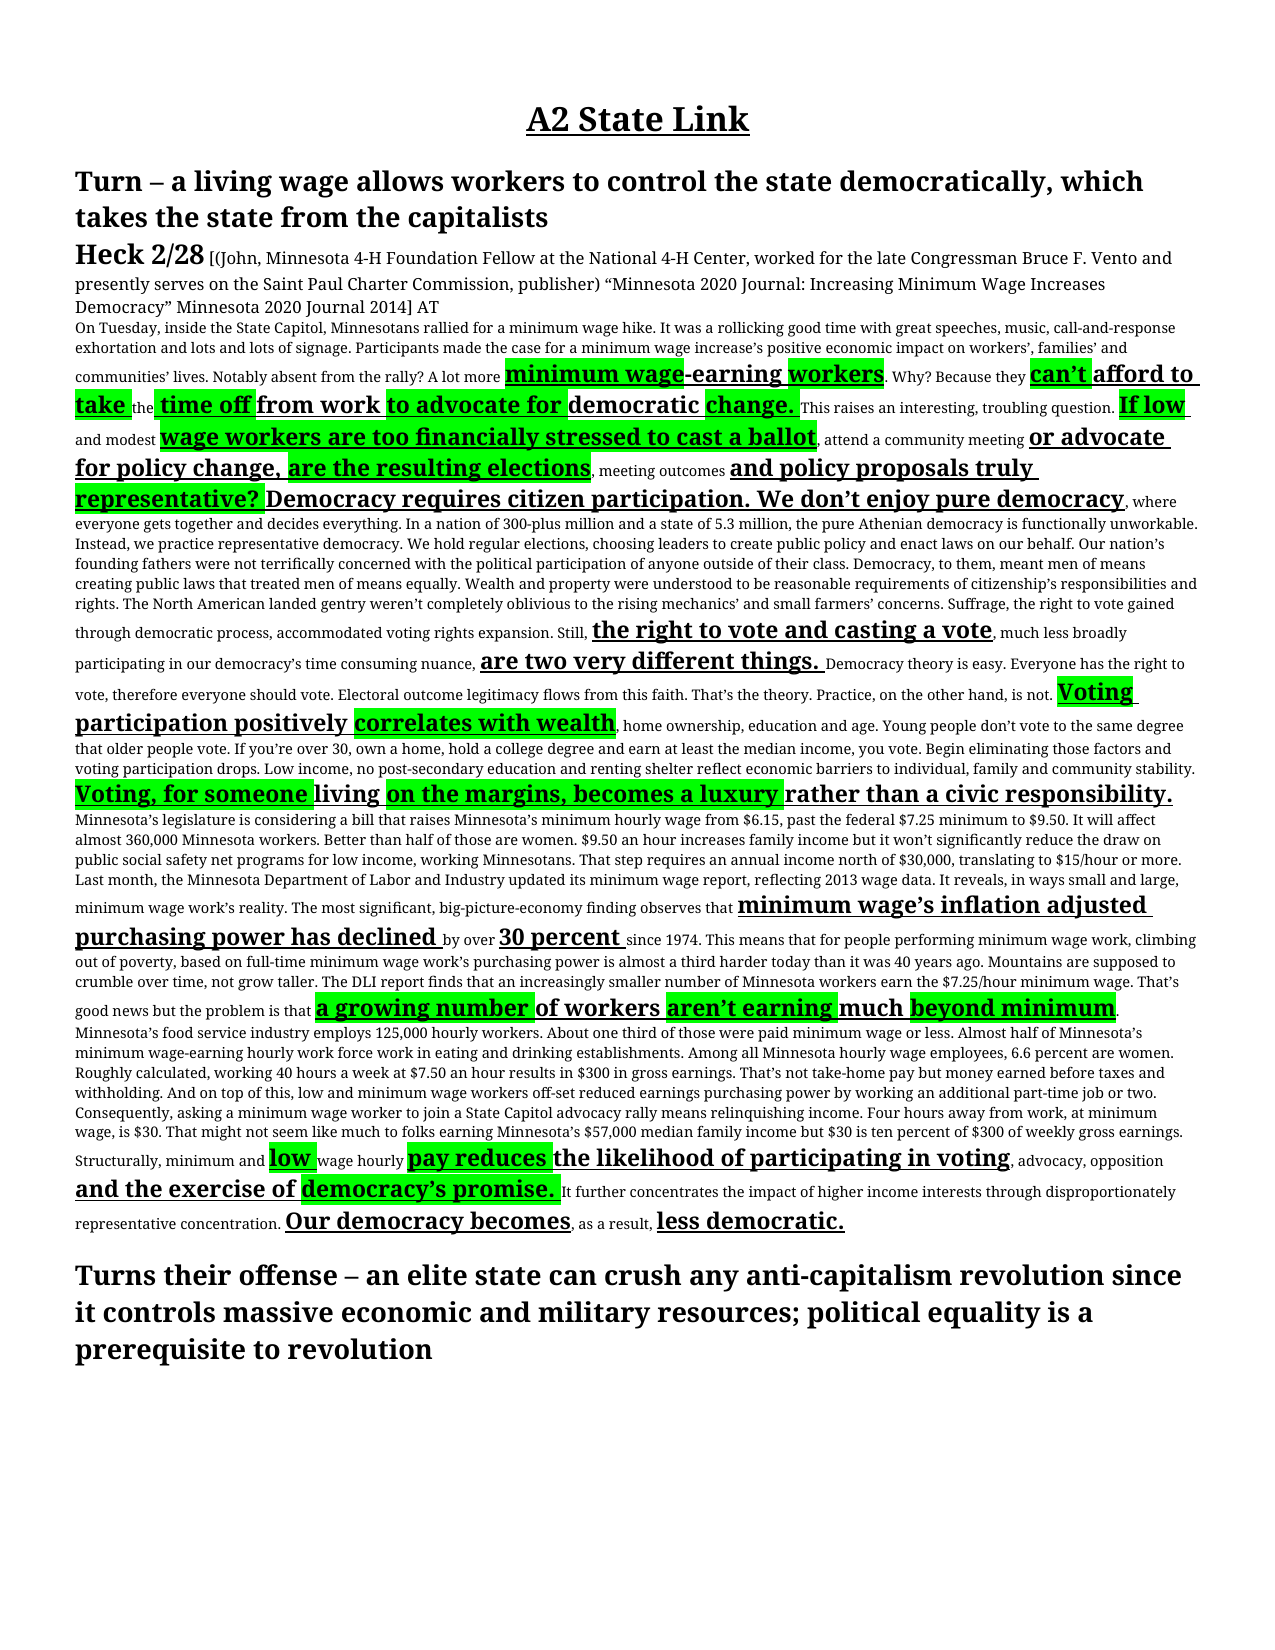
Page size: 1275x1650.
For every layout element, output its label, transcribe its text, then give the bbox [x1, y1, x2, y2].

text Heck 2/28 [(John, Minnesota 4-H Foundation Fellow at the National 4-H Center, worked for the late Congressman Bruce F. Vento and presently serves on the Saint Paul Charter Commission, publisher) “Minnesota 2020 Journal: Increasing Minimum Wage Increases Democracy” Minnesota 2020 Journal 2014] AT [75, 236, 1200, 318]
subtitle Turn – a living wage allows workers to control the state democratically, which takes the state from the capitalists [75, 162, 1200, 236]
subtitle A2 State Link [75, 96, 1200, 141]
subtitle Turns their offense – an elite state can crush any anti-capitalism revolution since it controls massive economic and military resources; political equality is a prerequisite to revolution [75, 1257, 1200, 1367]
text On Tuesday, inside the State Capitol, Minnesotans rallied for a minimum wage hike. It was a rollicking good time with great speeches, music, call-and-response exhortation and lots and lots of signage. Participants made the case for a minimum wage increase’s positive economic impact on workers’, families’ and communities’ lives. Notably absent from the rally? A lot more minimum wage-earning workers. Why? Because they can’t afford to take the time off from work to advocate for democratic change. This raises an interesting, troubling question. If low and modest wage workers are too financially stressed to cast a ballot, attend a community meeting or advocate for policy change, are the resulting elections, meeting outcomes and policy proposals truly representative? Democracy requires citizen participation. We don’t enjoy pure democracy, where everyone gets together and decides everything. In a nation of 300-plus million and a state of 5.3 million, the pure Athenian democracy is functionally unworkable. Instead, we practice representative democracy. We hold regular elections, choosing leaders to create public policy and enact laws on our behalf. Our nation’s founding fathers were not terrifically concerned with the political participation of anyone outside of their class. Democracy, to them, meant men of means creating public laws that treated men of means equally. Wealth and property were understood to be reasonable requirements of citizenship’s responsibilities and rights. The North American landed gentry weren’t completely oblivious to the rising mechanics’ and small farmers’ concerns. Suffrage, the right to vote gained through democratic process, accommodated voting rights expansion. Still, the right to vote and casting a vote, much less broadly participating in our democracy’s time consuming nuance, are two very different things. Democracy theory is easy. Everyone has the right to vote, therefore everyone should vote. Electoral outcome legitimacy flows from this faith. That’s the theory. Practice, on the other hand, is not. Voting participation positively correlates with wealth, home ownership, education and age. Young people don’t vote to the same degree that older people vote. If you’re over 30, own a home, hold a college degree and earn at least the median income, you vote. Begin eliminating those factors and voting participation drops. Low income, no post-secondary education and renting shelter reflect economic barriers to individual, family and community stability. Voting, for someone living on the margins, becomes a luxury rather than a civic responsibility. Minnesota’s legislature is considering a bill that raises Minnesota’s minimum hourly wage from $6.15, past the federal $7.25 minimum to $9.50. It will affect almost 360,000 Minnesota workers. Better than half of those are women. $9.50 an hour increases family income but it won’t significantly reduce the draw on public social safety net programs for low income, working Minnesotans. That step requires an annual income north of $30,000, translating to $15/hour or more. Last month, the Minnesota Department of Labor and Industry updated its minimum wage report, reflecting 2013 wage data. It reveals, in ways small and large, minimum wage work’s reality. The most significant, big-picture-economy finding observes that minimum wage’s inflation adjusted purchasing power has declined by over 30 percent since 1974. This means that for people performing minimum wage work, climbing out of poverty, based on full-time minimum wage work’s purchasing power is almost a third harder today than it was 40 years ago. Mountains are supposed to crumble over time, not grow taller. The DLI report finds that an increasingly smaller number of Minnesota workers earn the $7.25/hour minimum wage. That’s good news but the problem is that a growing number of workers aren’t earning much beyond minimum. Minnesota’s food service industry employs 125,000 hourly workers. About one third of those were paid minimum wage or less. Almost half of Minnesota’s minimum wage-earning hourly work force work in eating and drinking establishments. Among all Minnesota hourly wage employees, 6.6 percent are women. Roughly calculated, working 40 hours a week at $7.50 an hour results in $300 in gross earnings. That’s not take-home pay but money earned before taxes and withholding. And on top of this, low and minimum wage workers off-set reduced earnings purchasing power by working an additional part-time job or two. Consequently, asking a minimum wage worker to join a State Capitol advocacy rally means relinquishing income. Four hours away from work, at minimum wage, is $30. That might not seem like much to folks earning Minnesota’s $57,000 median family income but $30 is ten percent of $300 of weekly gross earnings. Structurally, minimum and low wage hourly pay reduces the likelihood of participating in voting, advocacy, opposition and the exercise of democracy’s promise. It further concentrates the impact of higher income interests through disproportionately representative concentration. Our democracy becomes, as a result, less democratic. [75, 318, 1200, 1236]
